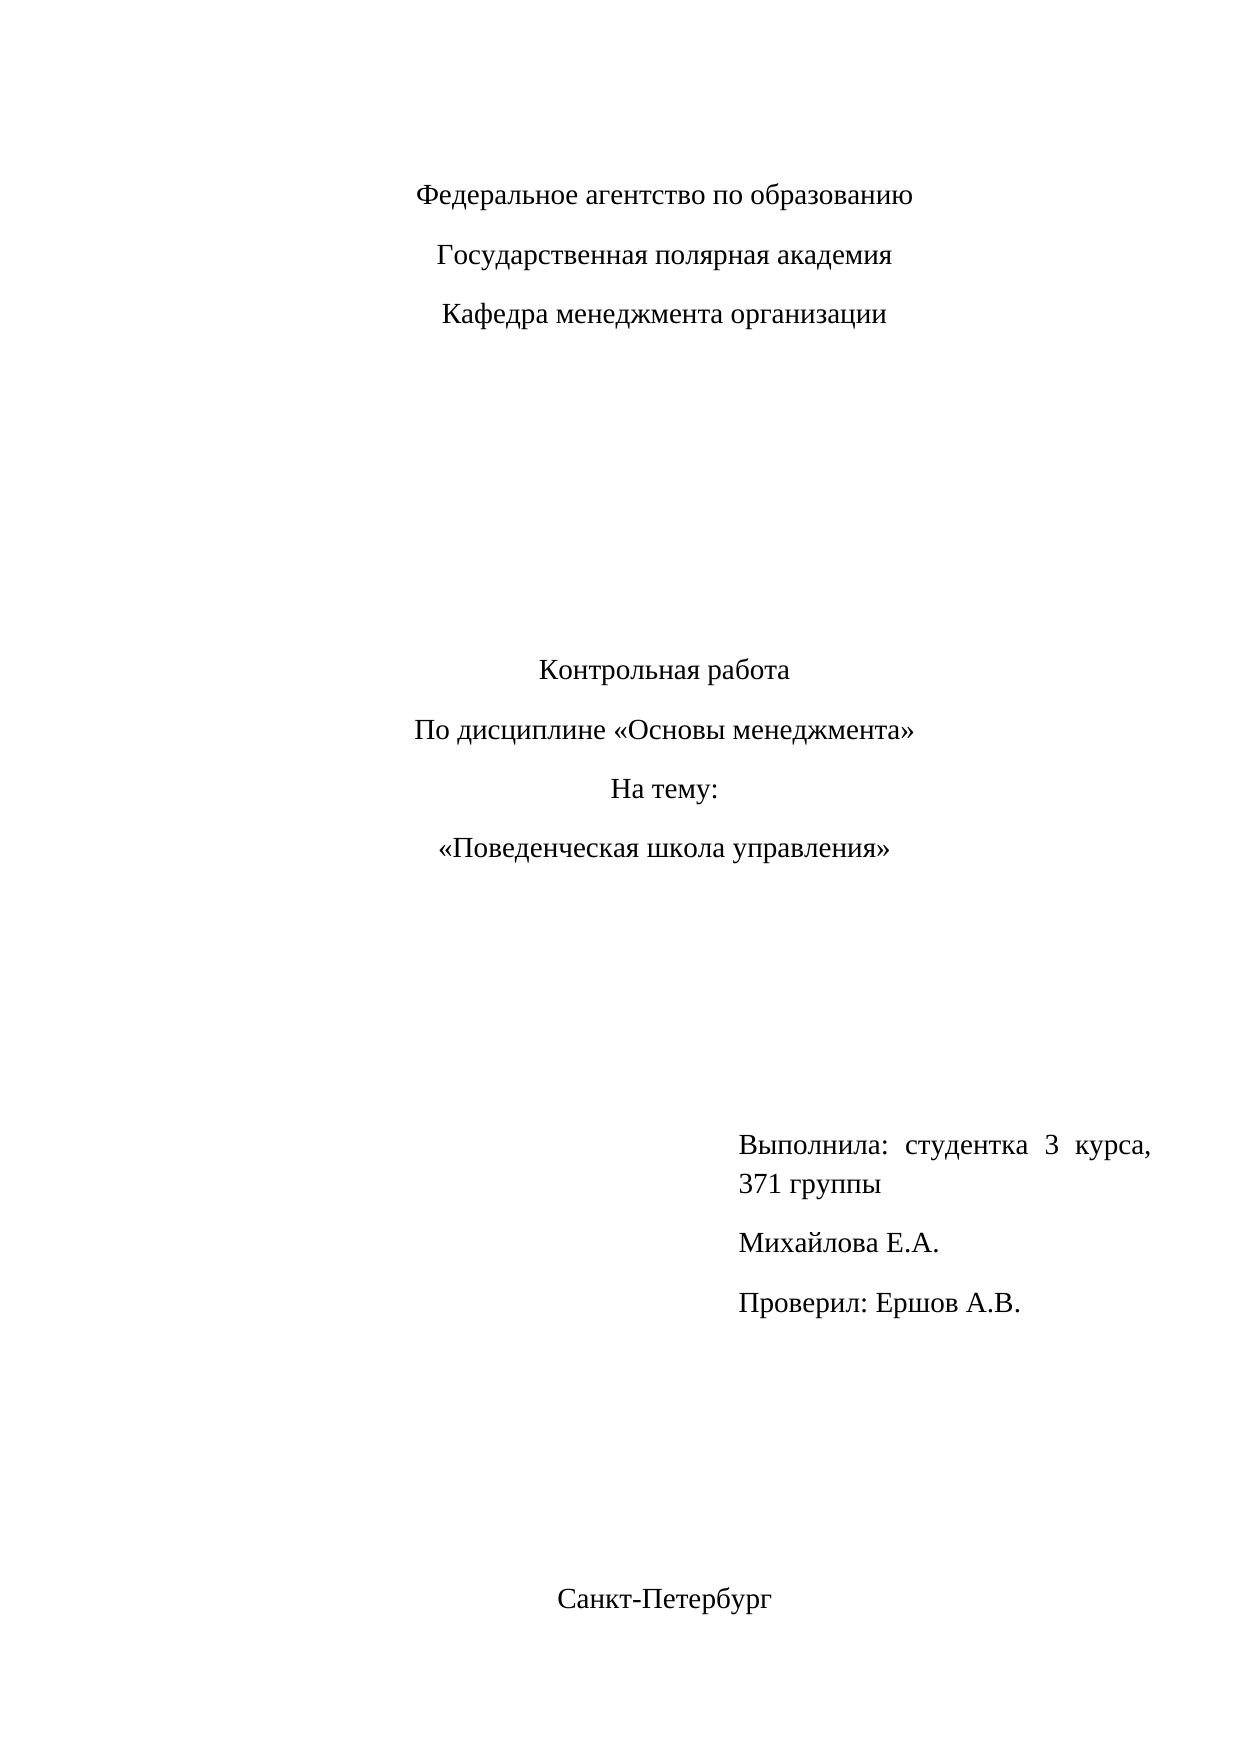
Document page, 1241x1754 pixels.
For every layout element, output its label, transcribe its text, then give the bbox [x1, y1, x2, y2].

text По дисциплине «Основы менеджмента» [177, 712, 1152, 745]
text Государственная полярная академия [177, 237, 1152, 270]
text «Поведенческая школа управления» [177, 831, 1152, 864]
text Выполнила: студентка 3 курса, 371 группы [738, 1127, 1152, 1199]
text Михайлова Е.А. [738, 1225, 1152, 1259]
text На тему: [177, 771, 1152, 805]
text Проверил: Ершов А.В. [738, 1285, 1152, 1318]
text Федеральное агентство по образованию [177, 177, 1152, 211]
text Контрольная работа [177, 652, 1152, 686]
text Кафедра менеджмента организации [177, 296, 1152, 330]
text Санкт-Петербург [177, 1582, 1152, 1615]
